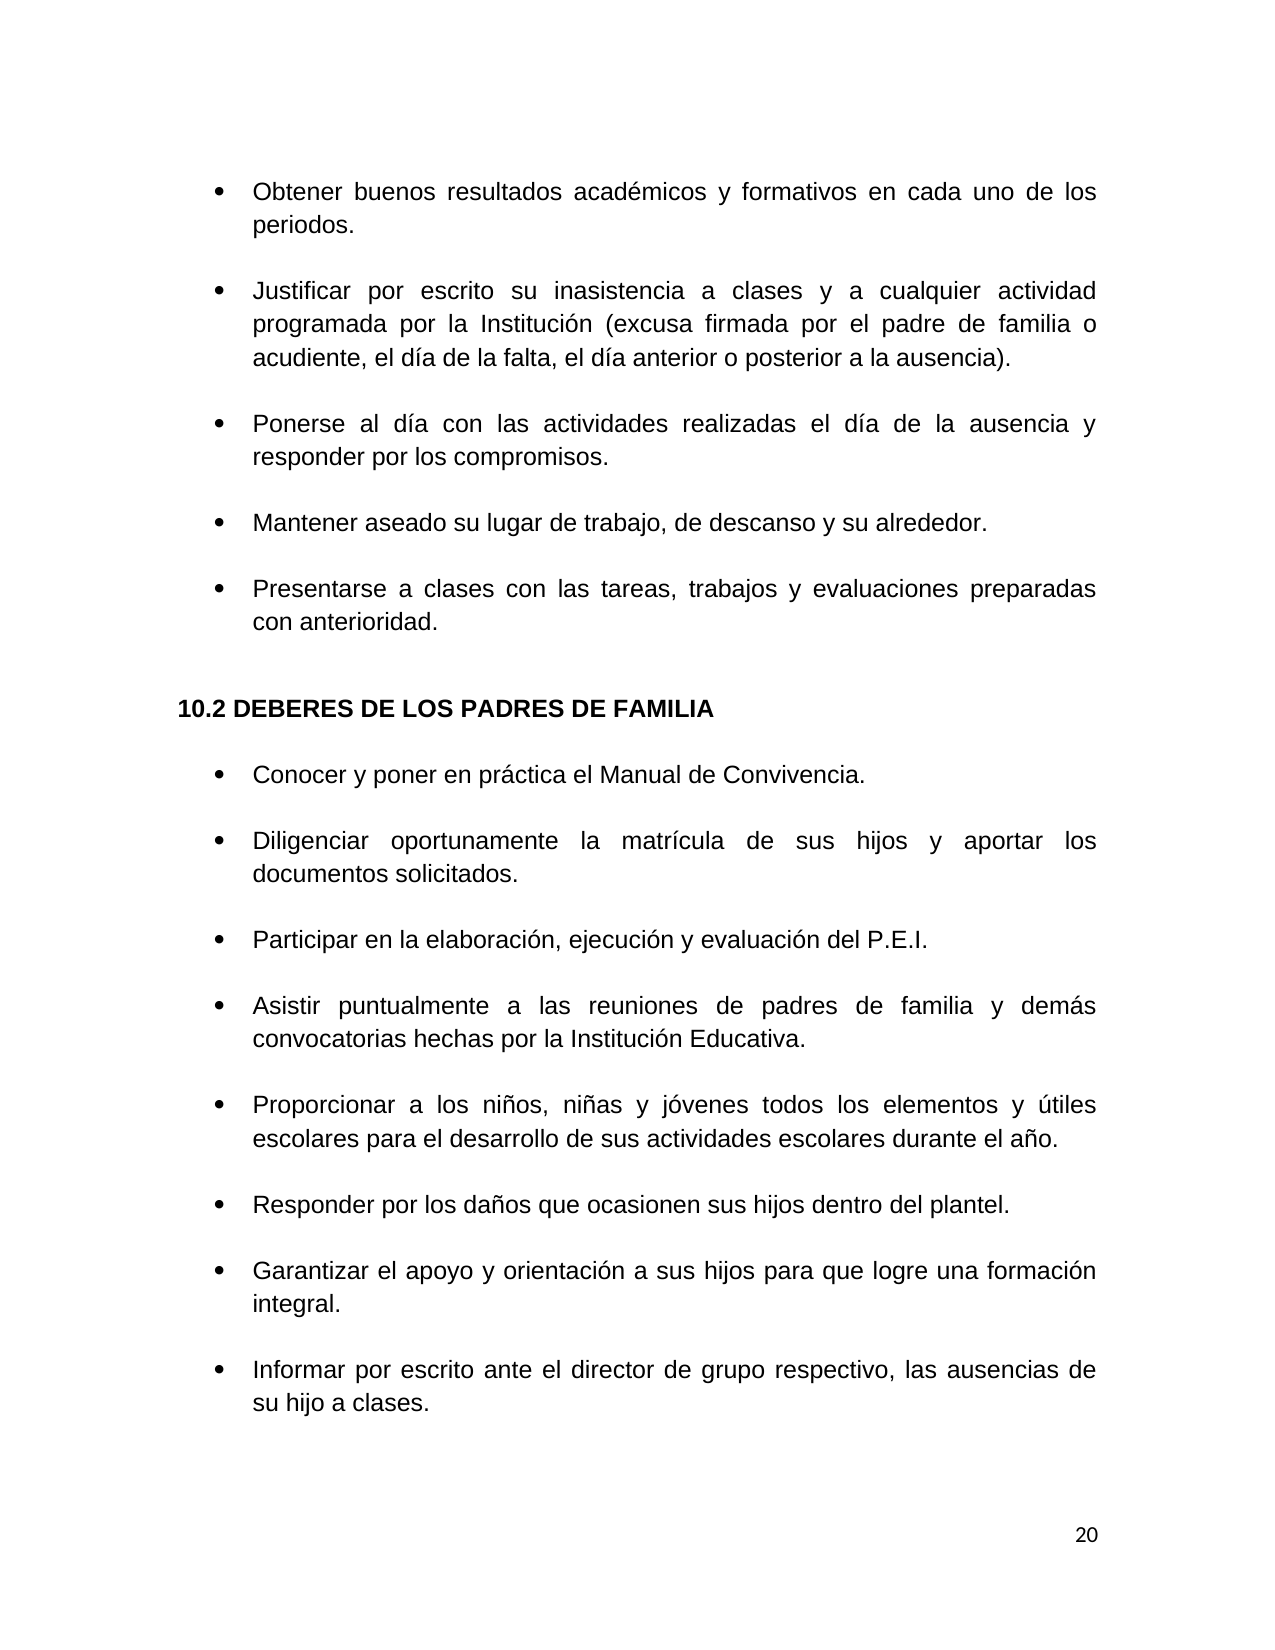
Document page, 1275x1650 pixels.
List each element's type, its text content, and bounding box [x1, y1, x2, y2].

list Garantizar el apoyo y orientación a sus hijos para que logre una formación integral. [215, 1256, 1098, 1318]
list Informar por escrito ante el director de grupo respectivo, las ausencias de su hijo a clases. [215, 1355, 1098, 1417]
list Participar en la elaboración, ejecución y evaluación del P.E.I. [215, 925, 1098, 954]
list Conocer y poner en práctica el Manual de Convivencia. [215, 760, 1098, 789]
list Mantener aseado su lugar de trabajo, de descanso y su alrededor. [215, 508, 1098, 537]
list Ponerse al día con las actividades realizadas el día de la ausencia y responder por los compromisos. [215, 408, 1098, 470]
list Responder por los daños que ocasionen sus hijos dentro del plantel. [215, 1190, 1098, 1218]
list Asistir puntualmente a las reuniones de padres de familia y demás convocatorias hechas por la Institución Educativa. [215, 991, 1098, 1053]
list Justificar por escrito su inasistencia a clases y a cualquier actividad programada por la Institución (excusa firmada por el padre de familia o acudiente, el día de la falta, el día anterior o posterior a la ausencia). [215, 276, 1098, 371]
list Presentarse a clases con las tareas, trabajos y evaluaciones preparadas con anterioridad. [215, 574, 1098, 636]
list Obtener buenos resultados académicos y formativos en cada uno de los periodos. [215, 177, 1098, 239]
text 10.2 DEBERES DE LOS PADRES DE FAMILIA [177, 694, 1098, 723]
list Proporcionar a los niños, niñas y jóvenes todos los elementos y útiles escolares para el desarrollo de sus actividades escolares durante el año. [215, 1091, 1098, 1152]
list Diligenciar oportunamente la matrícula de sus hijos y aportar los documentos solicitados. [215, 826, 1098, 888]
